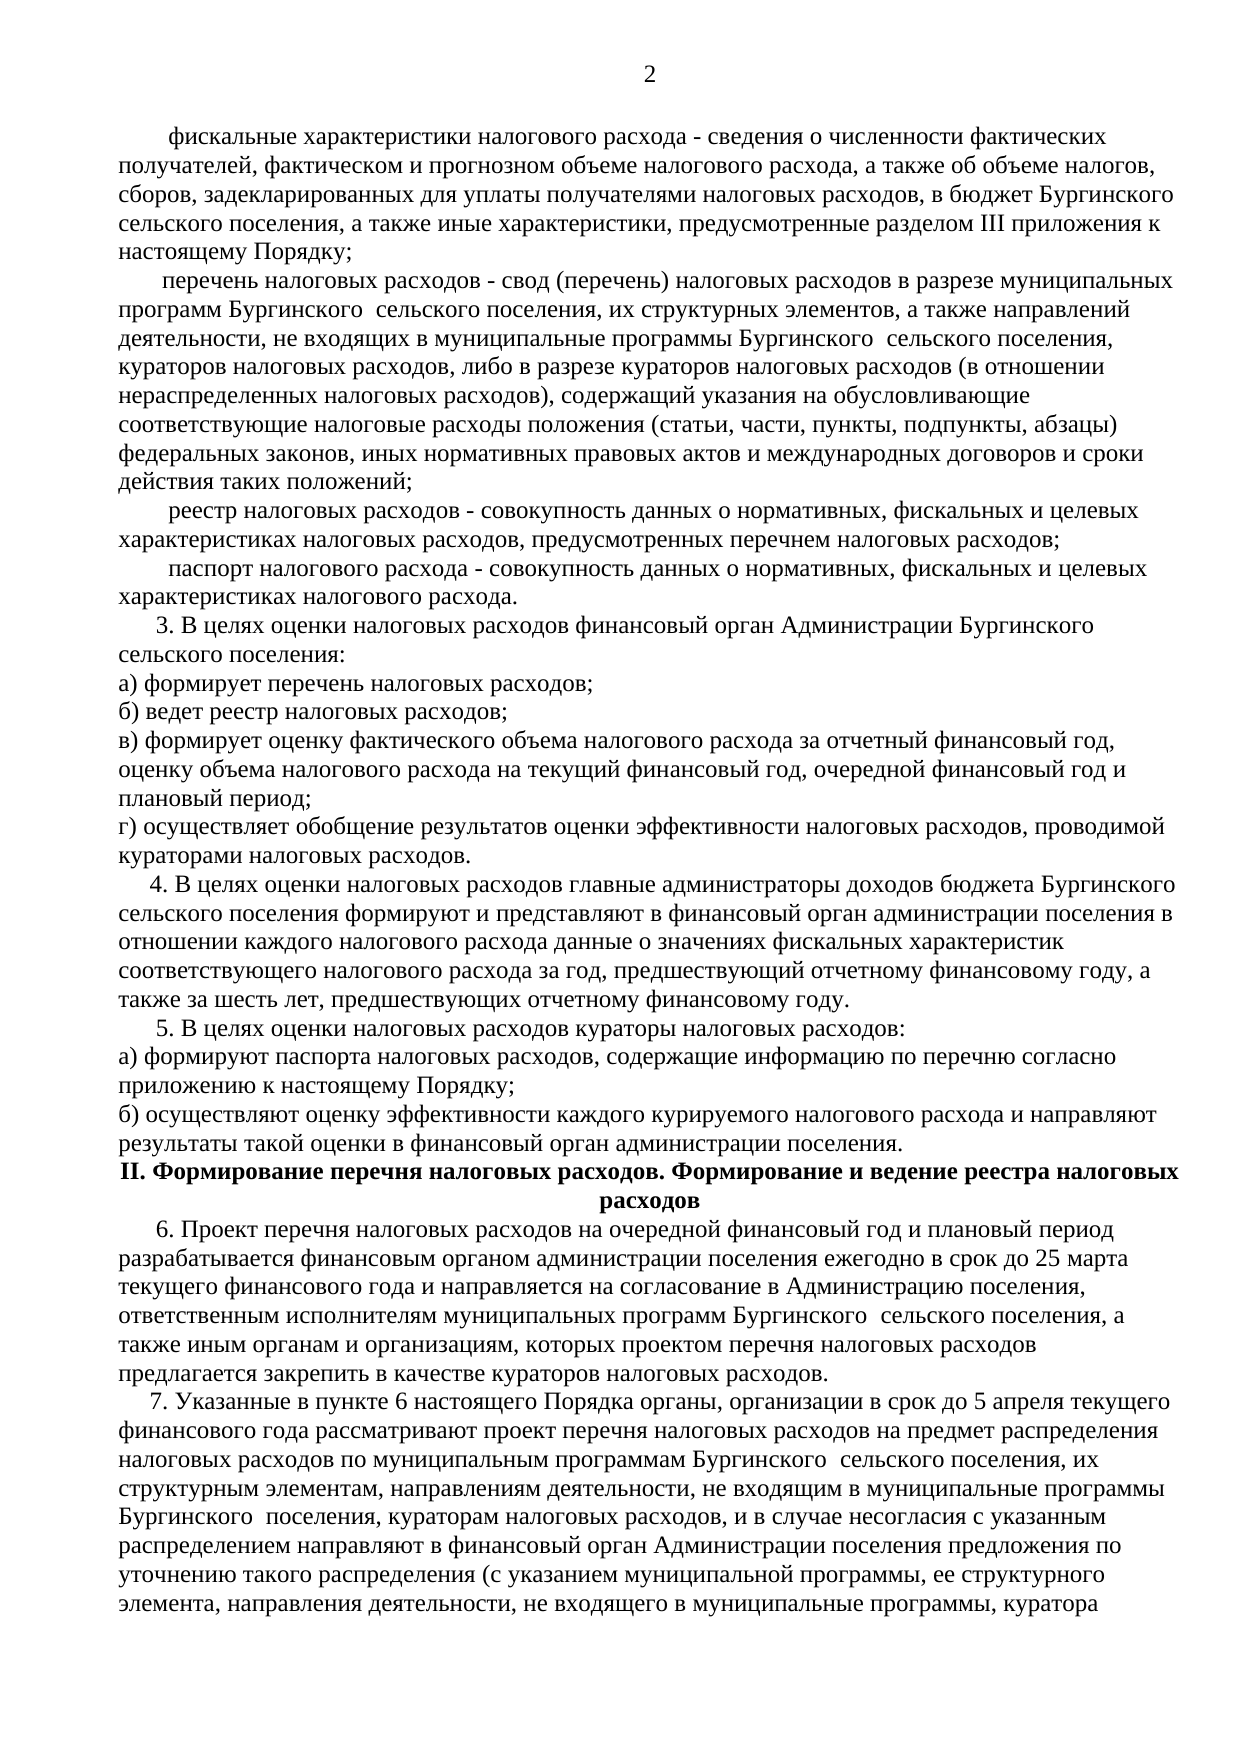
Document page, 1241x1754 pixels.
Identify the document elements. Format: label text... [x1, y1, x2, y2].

text в) формирует оценку фактического объема налогового расхода за отчетный финансовый год, оценку объема налогового расхода на текущий финансовый год, очередной финансовый год и плановый период; [118, 725, 1181, 811]
text б) ведет реестр налоговых расходов; [118, 696, 1181, 725]
text б) осуществляют оценку эффективности каждого курируемого налогового расхода и направляют результаты такой оценки в финансовый орган администрации поселения. [118, 1099, 1181, 1156]
text а) формирует перечень налоговых расходов; [118, 668, 1181, 696]
text реестр налоговых расходов - совокупность данных о нормативных, фискальных и целевых характеристиках налоговых расходов, предусмотренных перечнем налоговых расходов; [118, 495, 1181, 553]
text 5. В целях оценки налоговых расходов кураторы налоговых расходов: [118, 1013, 1181, 1041]
text фискальные характеристики налогового расхода - сведения о численности фактических получателей, фактическом и прогнозном объеме налогового расхода, а также об объеме налогов, сборов, задекларированных для уплаты получателями налоговых расходов, в бюджет Бургинского сельского поселения, а также иные характеристики, предусмотренные разделом III приложения к настоящему Порядку; [118, 118, 1181, 265]
text 6. Проект перечня налоговых расходов на очередной финансовый год и плановый период разрабатывается финансовым органом администрации поселения ежегодно в срок до 25 марта текущего финансового года и направляется на согласование в Администрацию поселения, ответственным исполнителям муниципальных программ Бургинского сельского поселения, а также иным органам и организациям, которых проектом перечня налоговых расходов предлагается закрепить в качестве кураторов налоговых расходов. [118, 1214, 1181, 1386]
text II. Формирование перечня налоговых расходов. Формирование и ведение реестра налоговых расходов [118, 1156, 1181, 1214]
text 3. В целях оценки налоговых расходов финансовый орган Администрации Бургинского сельского поселения: [118, 610, 1181, 668]
text а) формируют паспорта налоговых расходов, содержащие информацию по перечню согласно приложению к настоящему Порядку; [118, 1041, 1181, 1099]
text паспорт налогового расхода - совокупность данных о нормативных, фискальных и целевых характеристиках налогового расхода. [118, 553, 1181, 610]
text 4. В целях оценки налоговых расходов главные администраторы доходов бюджета Бургинского сельского поселения формируют и представляют в финансовый орган администрации поселения в отношении каждого налогового расхода данные о значениях фискальных характеристик соответствующего налогового расхода за год, предшествующий отчетному финансовому году, а также за шесть лет, предшествующих отчетному финансовому году. [118, 869, 1181, 1013]
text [118, 1386, 1181, 1616]
text перечень налоговых расходов - свод (перечень) налоговых расходов в разрезе муниципальных программ Бургинского сельского поселения, их структурных элементов, а также направлений деятельности, не входящих в муниципальные программы Бургинского сельского поселения, кураторов налоговых расходов, либо в разрезе кураторов налоговых расходов (в отношении нераспределенных налоговых расходов), содержащий указания на обусловливающие соответствующие налоговые расходы положения (статьи, части, пункты, подпункты, абзацы) федеральных законов, иных нормативных правовых актов и международных договоров и сроки действия таких положений; [118, 265, 1181, 495]
text г) осуществляет обобщение результатов оценки эффективности налоговых расходов, проводимой кураторами налоговых расходов. [118, 811, 1181, 869]
